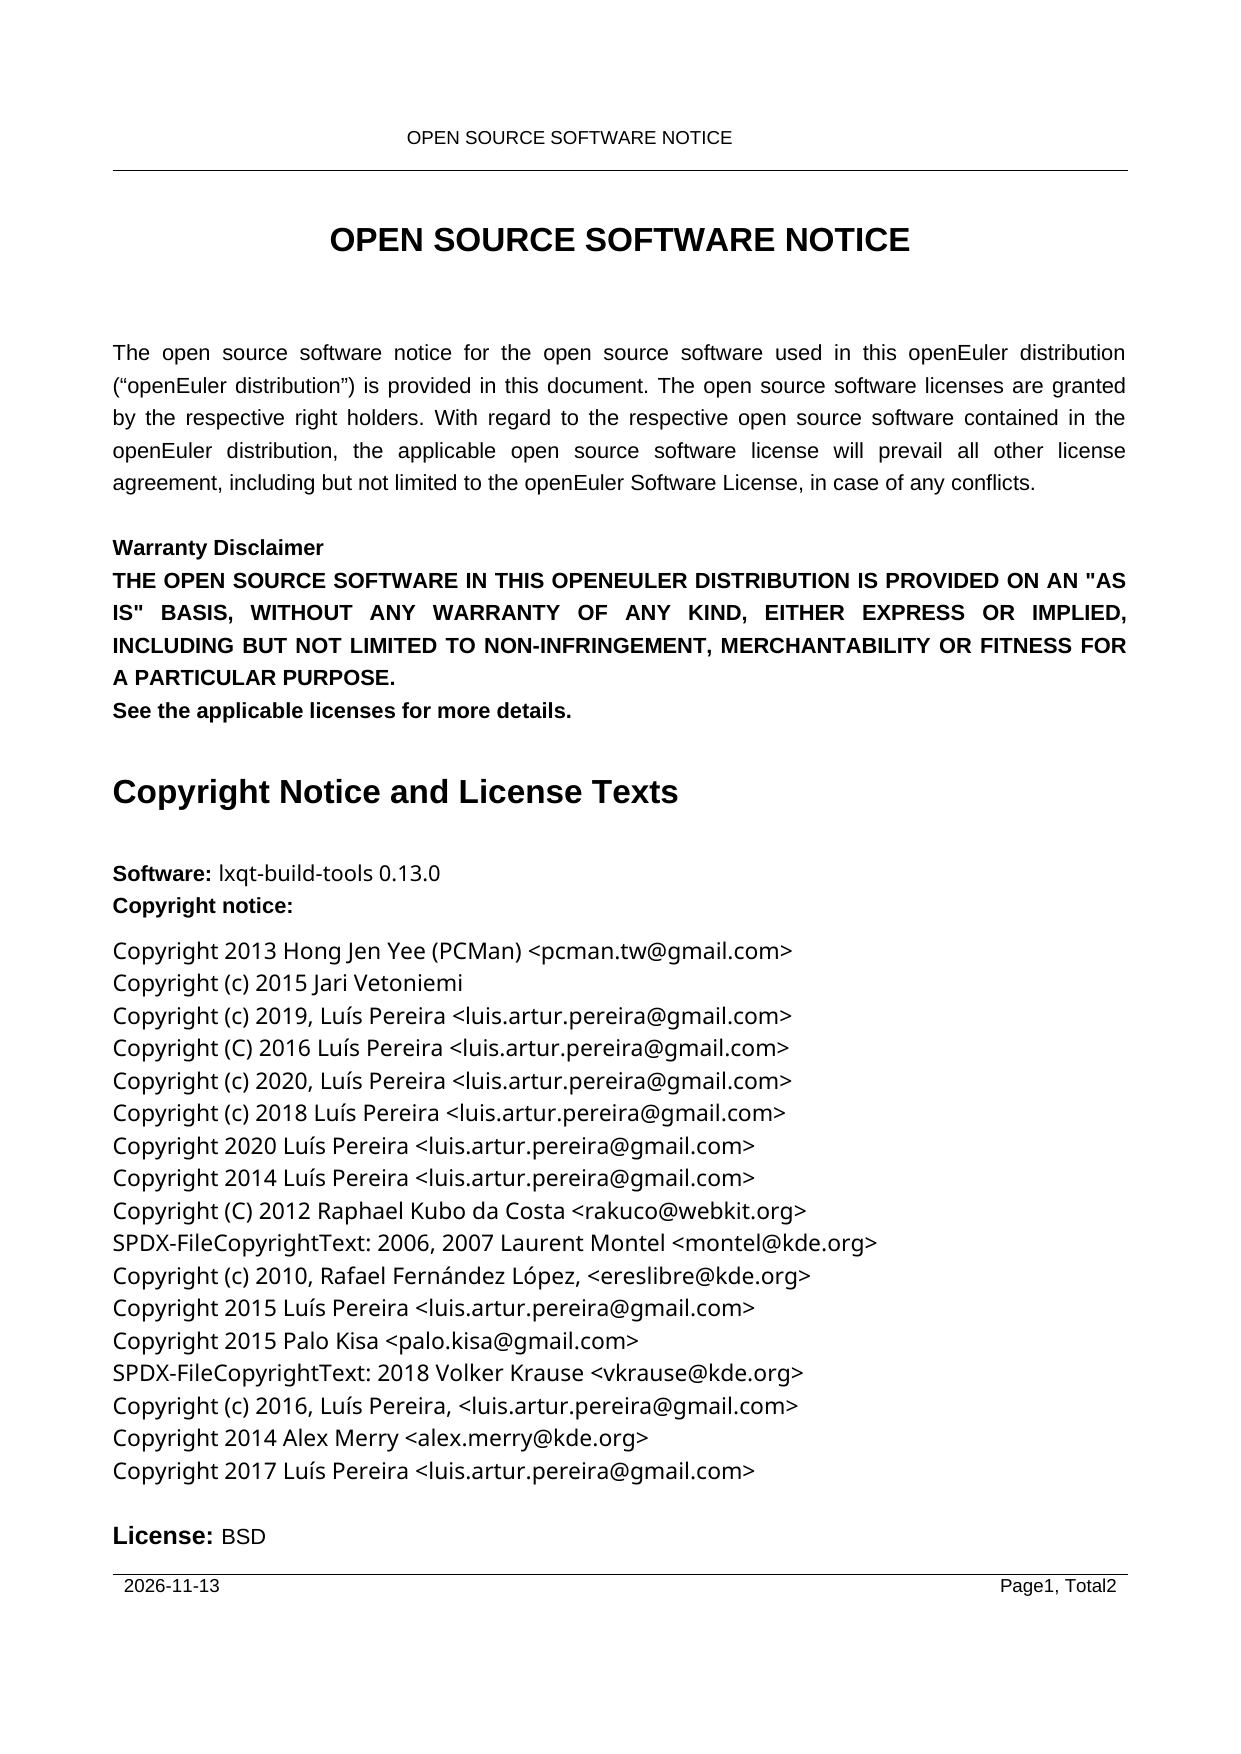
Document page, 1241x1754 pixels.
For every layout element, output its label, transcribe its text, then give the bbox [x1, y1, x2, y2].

title Software: lxqt-build-tools 0.13.0 [112, 856, 1128, 889]
text Copyright 2013 Hong Jen Yee (PCMan) <pcman.tw@gmail.com> Copyright (c) 2015 Jari Vetoniemi Copyright (c) 2019, Luís Pereira <luis.artur.pereira@gmail.com> Copyright (C) 2016 Luís Pereira <luis.artur.pereira@gmail.com> Copyright (c) 2020, Luís Pereira <luis.artur.pereira@gmail.com> Copyright (c) 2018 Luís Pereira <luis.artur.pereira@gmail.com> Copyright 2020 Luís Pereira <luis.artur.pereira@gmail.com> Copyright 2014 Luís Pereira <luis.artur.pereira@gmail.com> Copyright (C) 2012 Raphael Kubo da Costa <rakuco@webkit.org> SPDX-FileCopyrightText: 2006, 2007 Laurent Montel <montel@kde.org> Copyright (c) 2010, Rafael Fernández López, <ereslibre@kde.org> Copyright 2015 Luís Pereira <luis.artur.pereira@gmail.com> Copyright 2015 Palo Kisa <palo.kisa@gmail.com> SPDX-FileCopyrightText: 2018 Volker Krause <vkrause@kde.org> Copyright (c) 2016, Luís Pereira, <luis.artur.pereira@gmail.com> Copyright 2014 Alex Merry <alex.merry@kde.org> Copyright 2017 Luís Pereira <luis.artur.pereira@gmail.com> [112, 934, 1128, 1519]
text License: BSD [112, 1519, 1128, 1551]
text THE OPEN SOURCE SOFTWARE IN THIS OPENEULER DISTRIBUTION IS PROVIDED ON AN "AS IS" BASIS, WITHOUT ANY WARRANTY OF ANY KIND, EITHER EXPRESS OR IMPLIED, INCLUDING BUT NOT LIMITED TO NON-INFRINGEMENT, MERCHANTABILITY OR FITNESS FOR A PARTICULAR PURPOSE. See the applicable licenses for more details. [112, 564, 1128, 726]
text Warranty Disclaimer [112, 531, 1128, 564]
text Copyright notice: [112, 889, 1128, 921]
text The open source software notice for the open source software used in this openEuler distribution (“openEuler distribution”) is provided in this document. The open source software licenses are granted by the respective right holders. With regard to the respective open source software contained in the openEuler distribution, the applicable open source software license will prevail all other license agreement, including but not limited to the openEuler Software License, in case of any conflicts. [112, 336, 1128, 499]
text OPEN SOURCE SOFTWARE NOTICE [112, 206, 1128, 271]
text Copyright Notice and License Texts [112, 759, 1128, 824]
